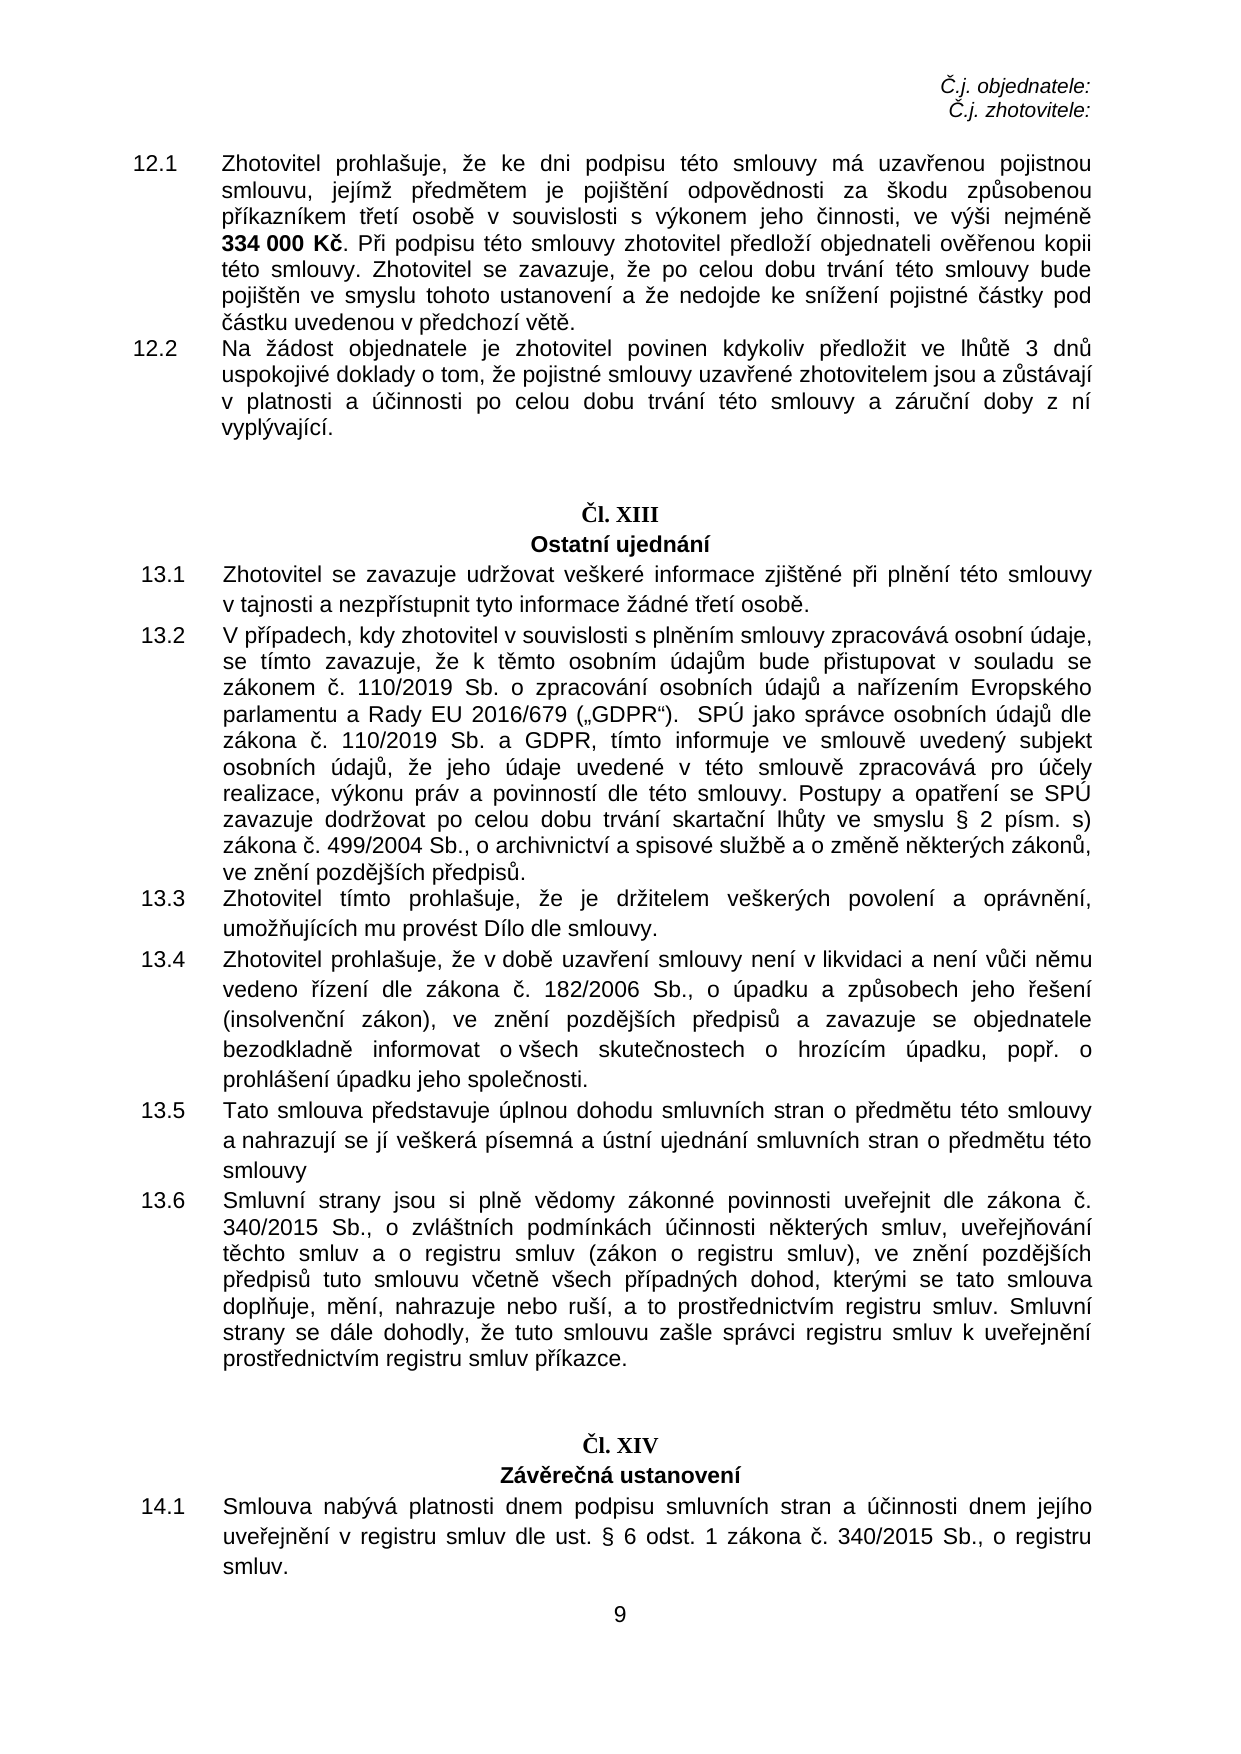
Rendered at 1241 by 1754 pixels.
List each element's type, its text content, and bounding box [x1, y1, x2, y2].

list Zhotovitel se zavazuje udržovat veškeré informace zjištěné při plnění této smlouvy v tajnosti a nezpřístupnit tyto informace žádné třetí osobě. [185, 561, 1093, 618]
list Zhotovitel prohlašuje, že v době uzavření smlouvy není v likvidaci a není vůči němu vedeno řízení dle zákona č. 182/2006 Sb., o úpadku a způsobech jeho řešení (insolvenční zákon), ve znění pozdějších předpisů a zavazuje se objednatele bezodkladně informovat o všech skutečnostech o hrozícím úpadku, popř. o prohlášení úpadku jeho společnosti. [185, 946, 1093, 1093]
list V případech, kdy zhotovitel v souvislosti s plněním smlouvy zpracovává osobní údaje, se tímto zavazuje, že k těmto osobním údajům bude přistupovat v souladu se zákonem č. 110/2019 Sb. o zpracování osobních údajů a nařízením Evropského parlamentu a Rady EU 2016/679 („GDPR“). SPÚ jako správce osobních údajů dle zákona č. 110/2019 Sb. a GDPR, tímto informuje ve smlouvě uvedený subjekt osobních údajů, že jeho údaje uvedené v této smlouvě zpracovává pro účely realizace, výkonu práv a povinností dle této smlouvy. Postupy a opatření se SPÚ zavazuje dodržovat po celou dobu trvání skartační lhůty ve smyslu § 2 písm. s) zákona č. 499/2004 Sb., o archivnictví a spisové službě a o změně některých zákonů, ve znění pozdějších předpisů. [185, 622, 1093, 885]
list Zhotovitel tímto prohlašuje, že je držitelem veškerých povolení a oprávnění, umožňujících mu provést Dílo dle smlouvy. [185, 885, 1093, 942]
list Smluvní strany jsou si plně vědomy zákonné povinnosti uveřejnit dle zákona č. 340/2015 Sb., o zvláštních podmínkách účinnosti některých smluv, uveřejňování těchto smluv a o registru smluv (zákon o registru smluv), ve znění pozdějších předpisů tuto smlouvu včetně všech případných dohod, kterými se tato smlouva doplňuje, mění, nahrazuje nebo ruší, a to prostřednictvím registru smluv. Smluvní strany se dále dohodly, že tuto smlouvu zašle správci registru smluv k uveřejnění prostřednictvím registru smluv příkazce. [185, 1187, 1093, 1372]
list Zhotovitel prohlašuje, že ke dni podpisu této smlouvy má uzavřenou pojistnou smlouvu, jejímž předmětem je pojištění odpovědnosti za škodu způsobenou příkazníkem třetí osobě v souvislosti s výkonem jeho činnosti, ve výši nejméně 334 000 Kč. Při podpisu této smlouvy zhotovitel předloží objednateli ověřenou kopii této smlouvy. Zhotovitel se zavazuje, že po celou dobu trvání této smlouvy bude pojištěn ve smyslu tohoto ustanovení a že nedojde ke snížení pojistné částky pod částku uvedenou v předchozí větě. [177, 150, 1093, 335]
list Tato smlouva představuje úplnou dohodu smluvních stran o předmětu této smlouvy a nahrazují se jí veškerá písemná a ústní ujednání smluvních stran o předmětu této smlouvy [185, 1097, 1093, 1183]
list Závěrečná ustanovení [148, 1432, 1093, 1489]
list Ostatní ujednání [148, 501, 1093, 557]
list Na žádost objednatele je zhotovitel povinen kdykoliv předložit ve lhůtě 3 dnů uspokojivé doklady o tom, že pojistné smlouvy uzavřené zhotovitelem jsou a zůstávají v platnosti a účinnosti po celou dobu trvání této smlouvy a záruční doby z ní vyplývající. [177, 335, 1093, 440]
list Smlouva nabývá platnosti dnem podpisu smluvních stran a účinnosti dnem jejího uveřejnění v registru smluv dle ust. § 6 odst. 1 zákona č. 340/2015 Sb., o registru smluv. [185, 1493, 1093, 1579]
